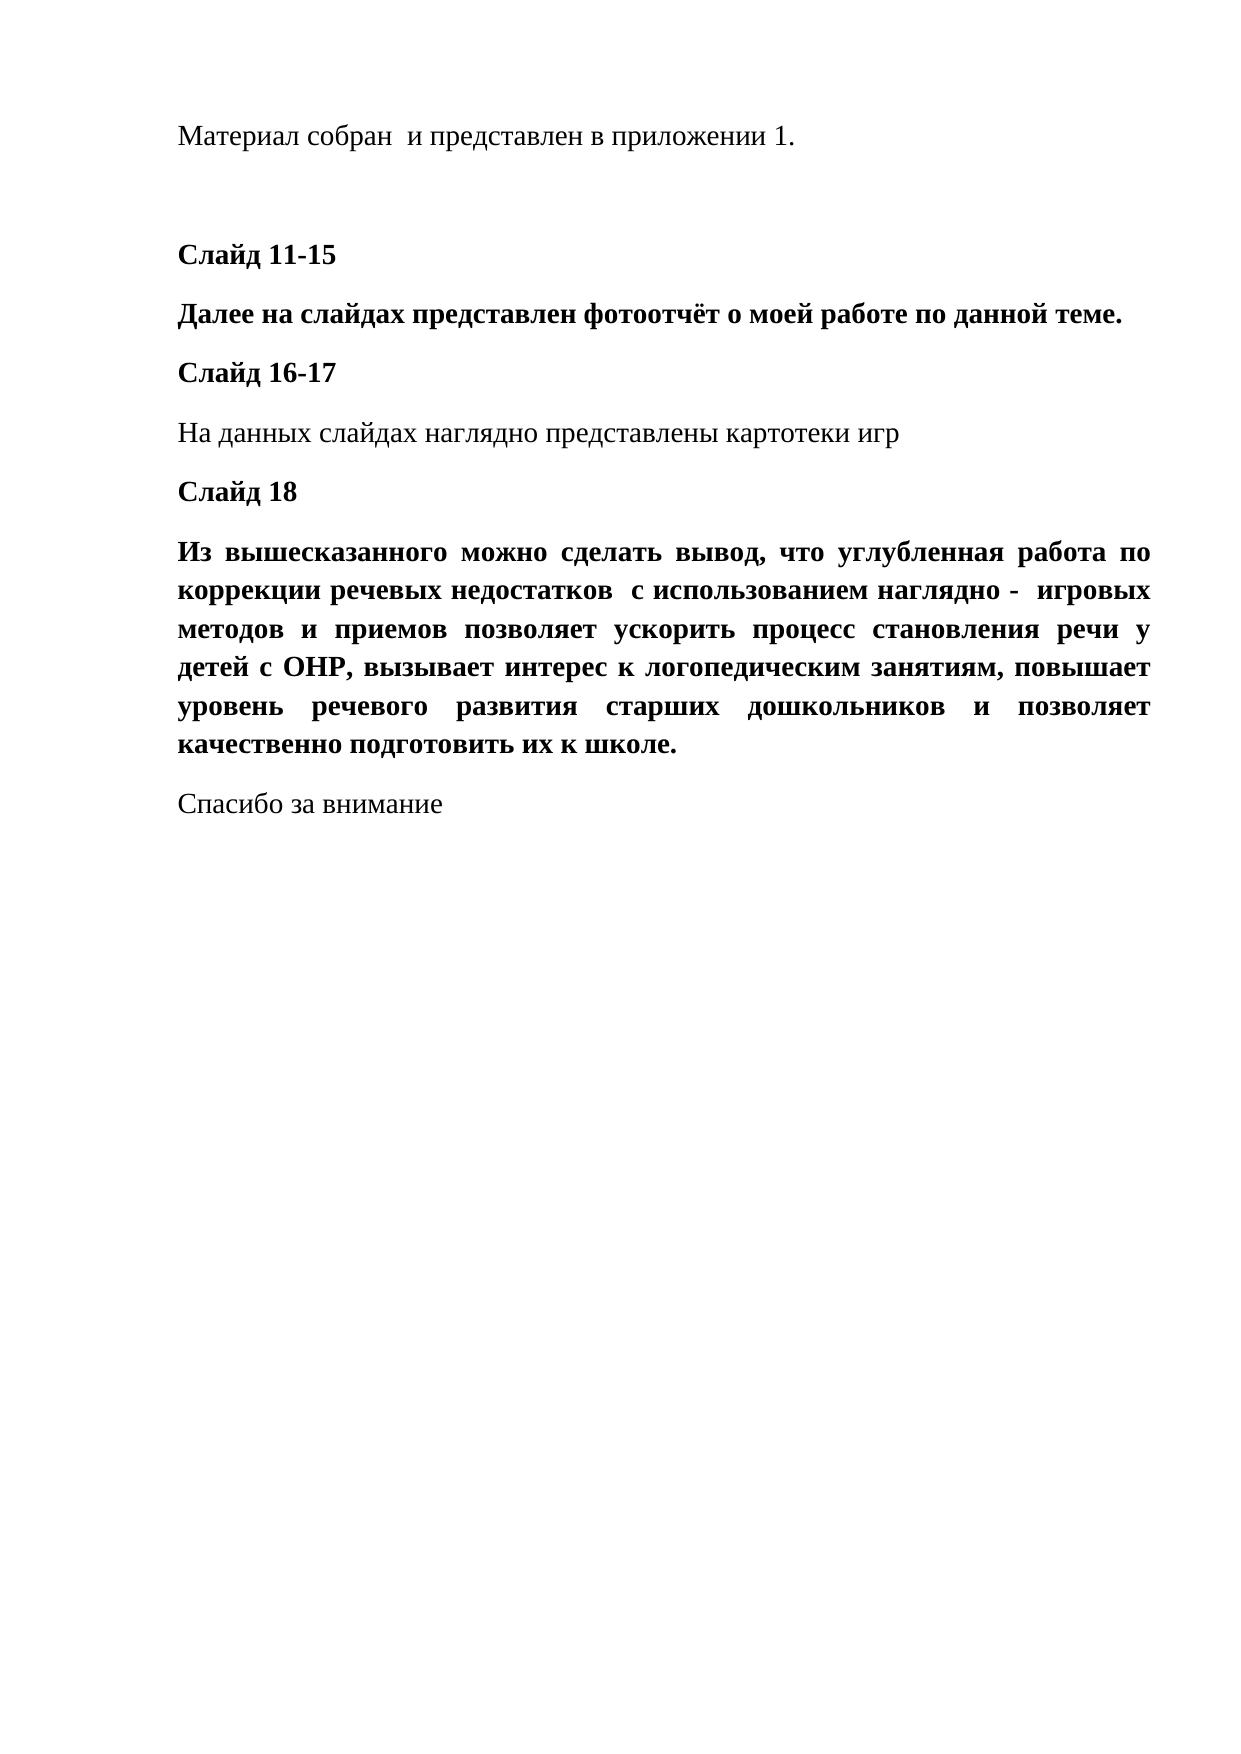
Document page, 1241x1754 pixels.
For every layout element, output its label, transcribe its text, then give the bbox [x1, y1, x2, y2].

text Далее на слайдах представлен фотоотчёт о моей работе по данной теме. [177, 296, 1152, 330]
text Слайд 16-17 [177, 356, 1152, 389]
text Материал собран и представлен в приложении 1. [177, 118, 1152, 152]
text На данных слайдах наглядно представлены картотеки игр [177, 415, 1152, 448]
text Из вышесказанного можно сделать вывод, что углубленная работа по коррекции речевых недостатков с использованием наглядно - игровых методов и приемов позволяет ускорить процесс становления речи у детей с ОНР, вызывает интерес к логопедическим занятиям, повышает уровень речевого развития старших дошкольников и позволяет качественно подготовить их к школе. [177, 534, 1152, 760]
text Слайд 18 [177, 474, 1152, 508]
text Спасибо за внимание [177, 786, 1152, 819]
text Слайд 11-15 [177, 237, 1152, 270]
